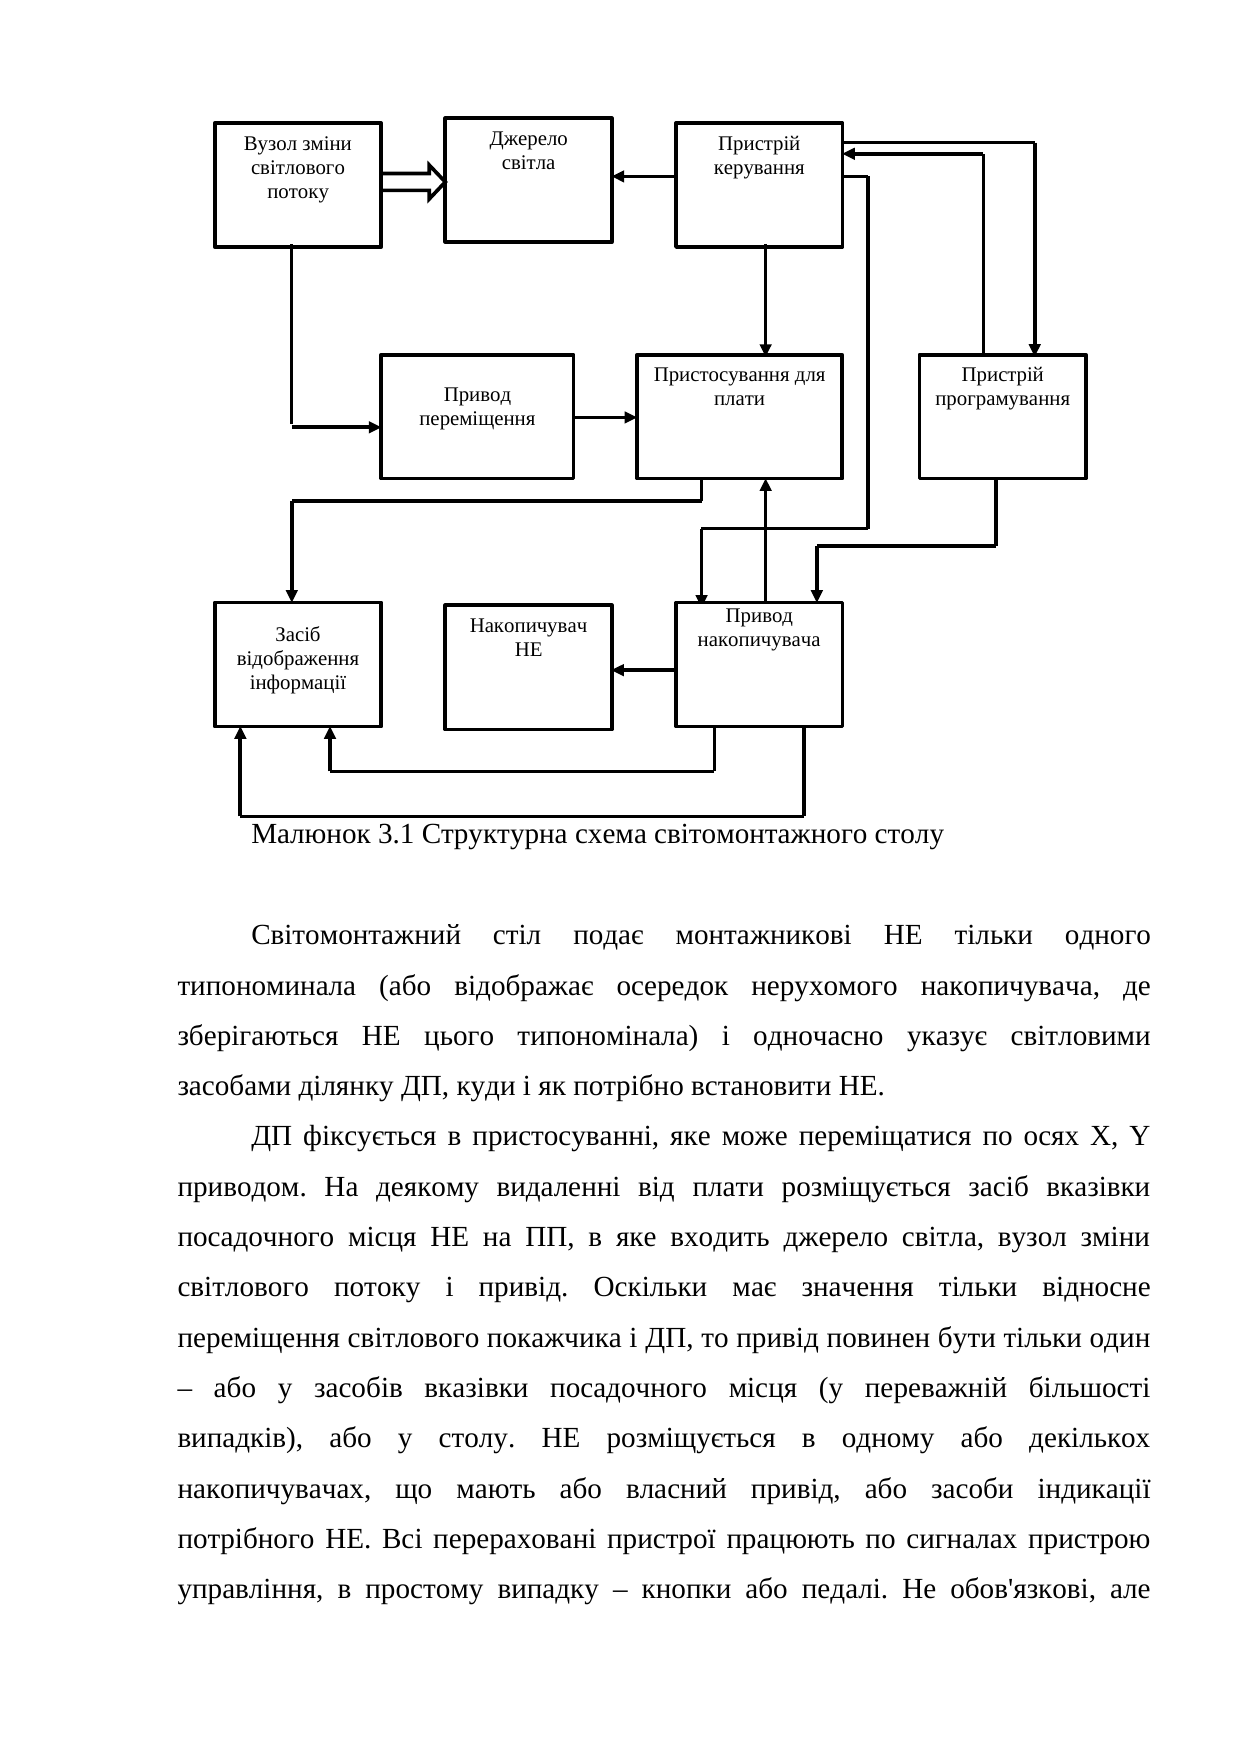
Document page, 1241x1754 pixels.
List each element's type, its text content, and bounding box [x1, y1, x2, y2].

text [177, 1118, 1152, 1605]
text Малюнок 3.1 Структурна схема світомонтажного столу [177, 817, 1152, 850]
text Світомонтажний стіл подає монтажникові НЕ тільки одного типономинала (або відображає осередок нерухомого накопичувача, де зберігаються НЕ цього типономінала) і одночасно указує світловими засобами ділянку ДП, куди і як потрібно встановити НЕ. [177, 917, 1152, 1102]
